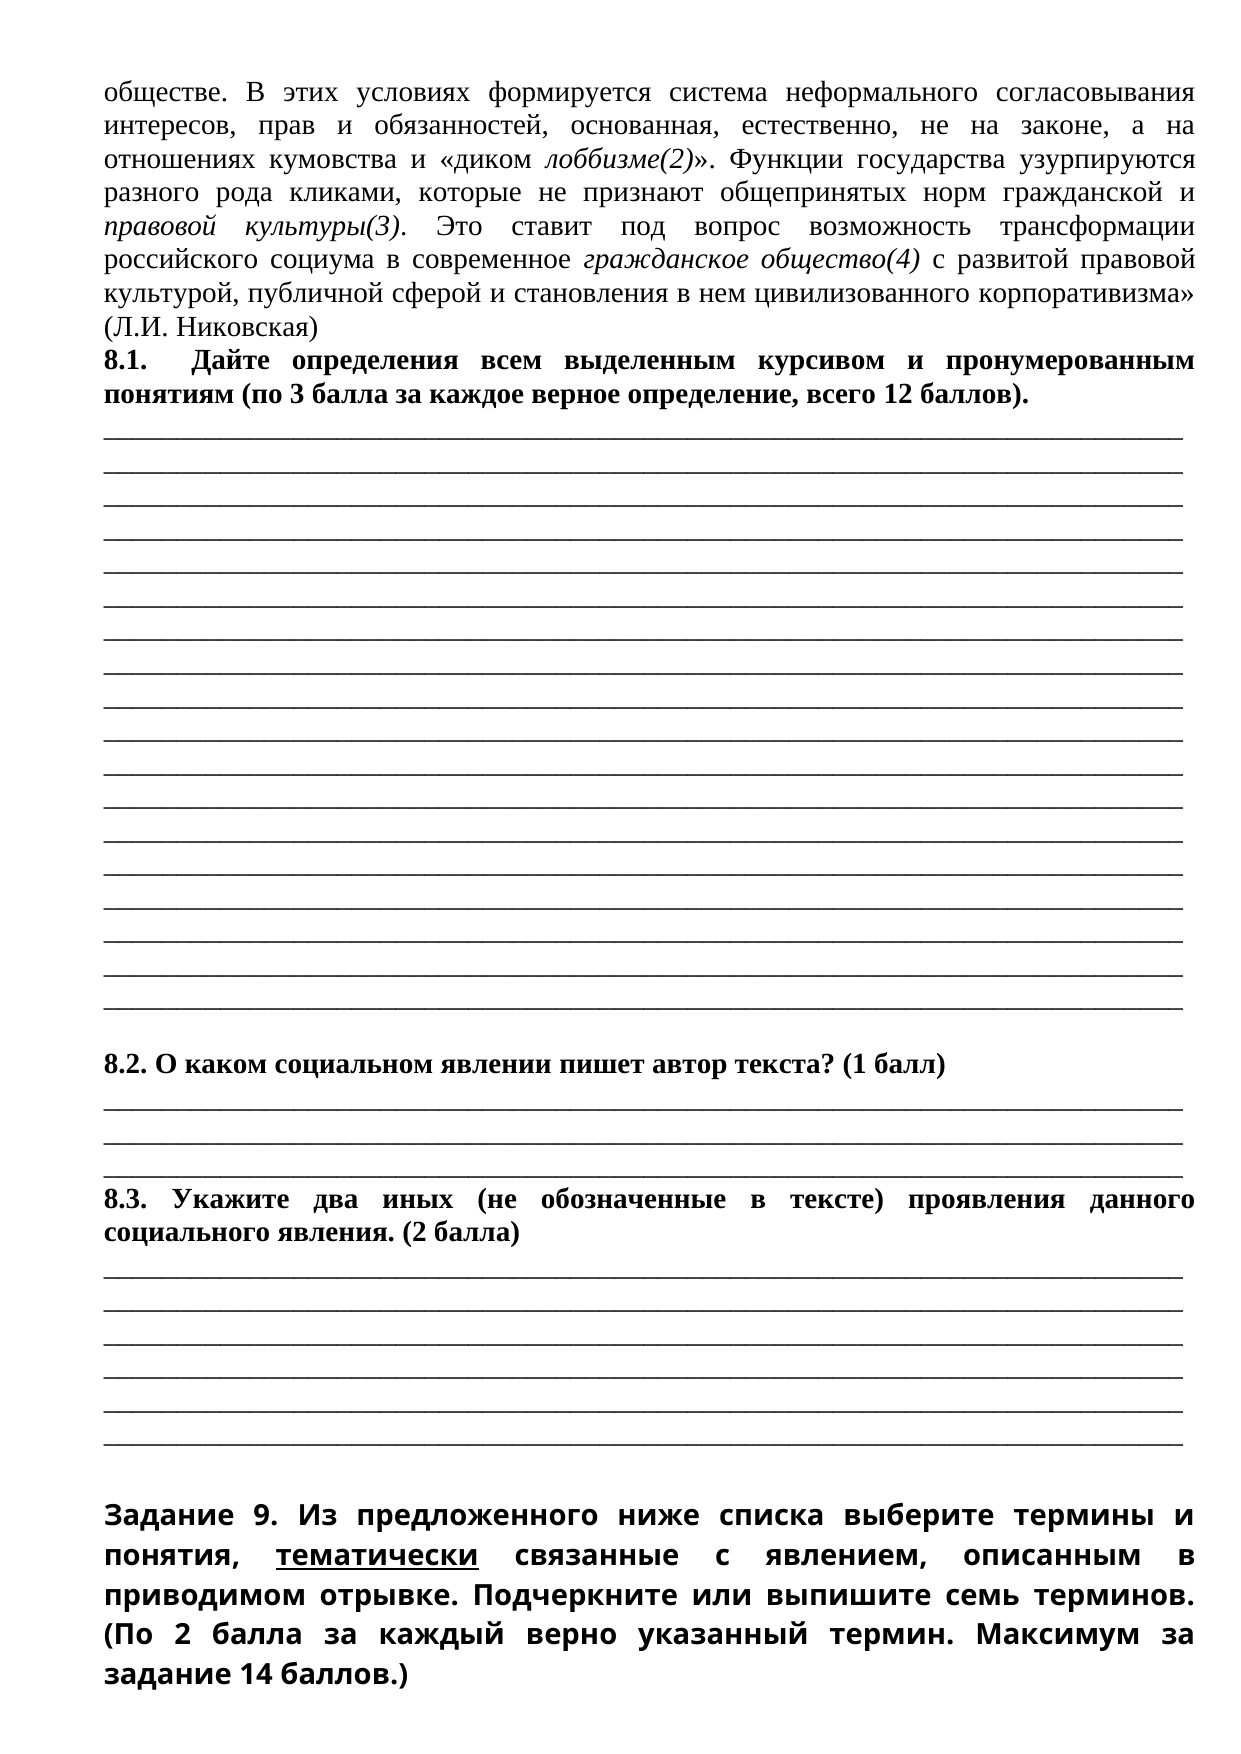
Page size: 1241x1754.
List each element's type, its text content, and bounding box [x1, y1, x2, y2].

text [103, 74, 1196, 342]
text ______________________________________________________________________________________________________________________________________________________________________________________________________________________________ [103, 1080, 1196, 1181]
text 8.3. Укажите два иных (не обозначенные в тексте) проявления данного социального явления. (2 балла) [103, 1181, 1196, 1248]
text 8.2. О каком социальном явлении пишет автор текста? (1 балл) [103, 1047, 1196, 1080]
text ______________________________________________________________________________________________________________________________________________________________________________________________________________________________ [103, 510, 1196, 611]
text ______________________________________________________________________________________________________________________________________________________________________________________________________________________________ [103, 611, 1196, 711]
text ____________________________________________________________________________________________________________________________________________________________________________________________________________________________________________________________________________________________________________________________________________________________________________________________________________________________________________________________ [103, 812, 1196, 1013]
text ______________________________________________________________________________________________________________________________________________________________________________________________________________________________ [103, 409, 1196, 510]
text ______________________________________________________________________________________________________________________________________________________________________________________________________________________________ [103, 1248, 1196, 1348]
text 8.1. Дайте определения всем выделенным курсивом и пронумерованным понятиям (по 3 балла за каждое верное определение, всего 12 баллов). [103, 342, 1196, 409]
text ______________________________________________________________________________________________________________________________________________________________________________________________________________________________ [103, 1348, 1196, 1449]
text ______________________________________________________________________________________________________________________________________________________________________________________________________________________________ [103, 711, 1196, 812]
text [103, 1494, 1196, 1693]
